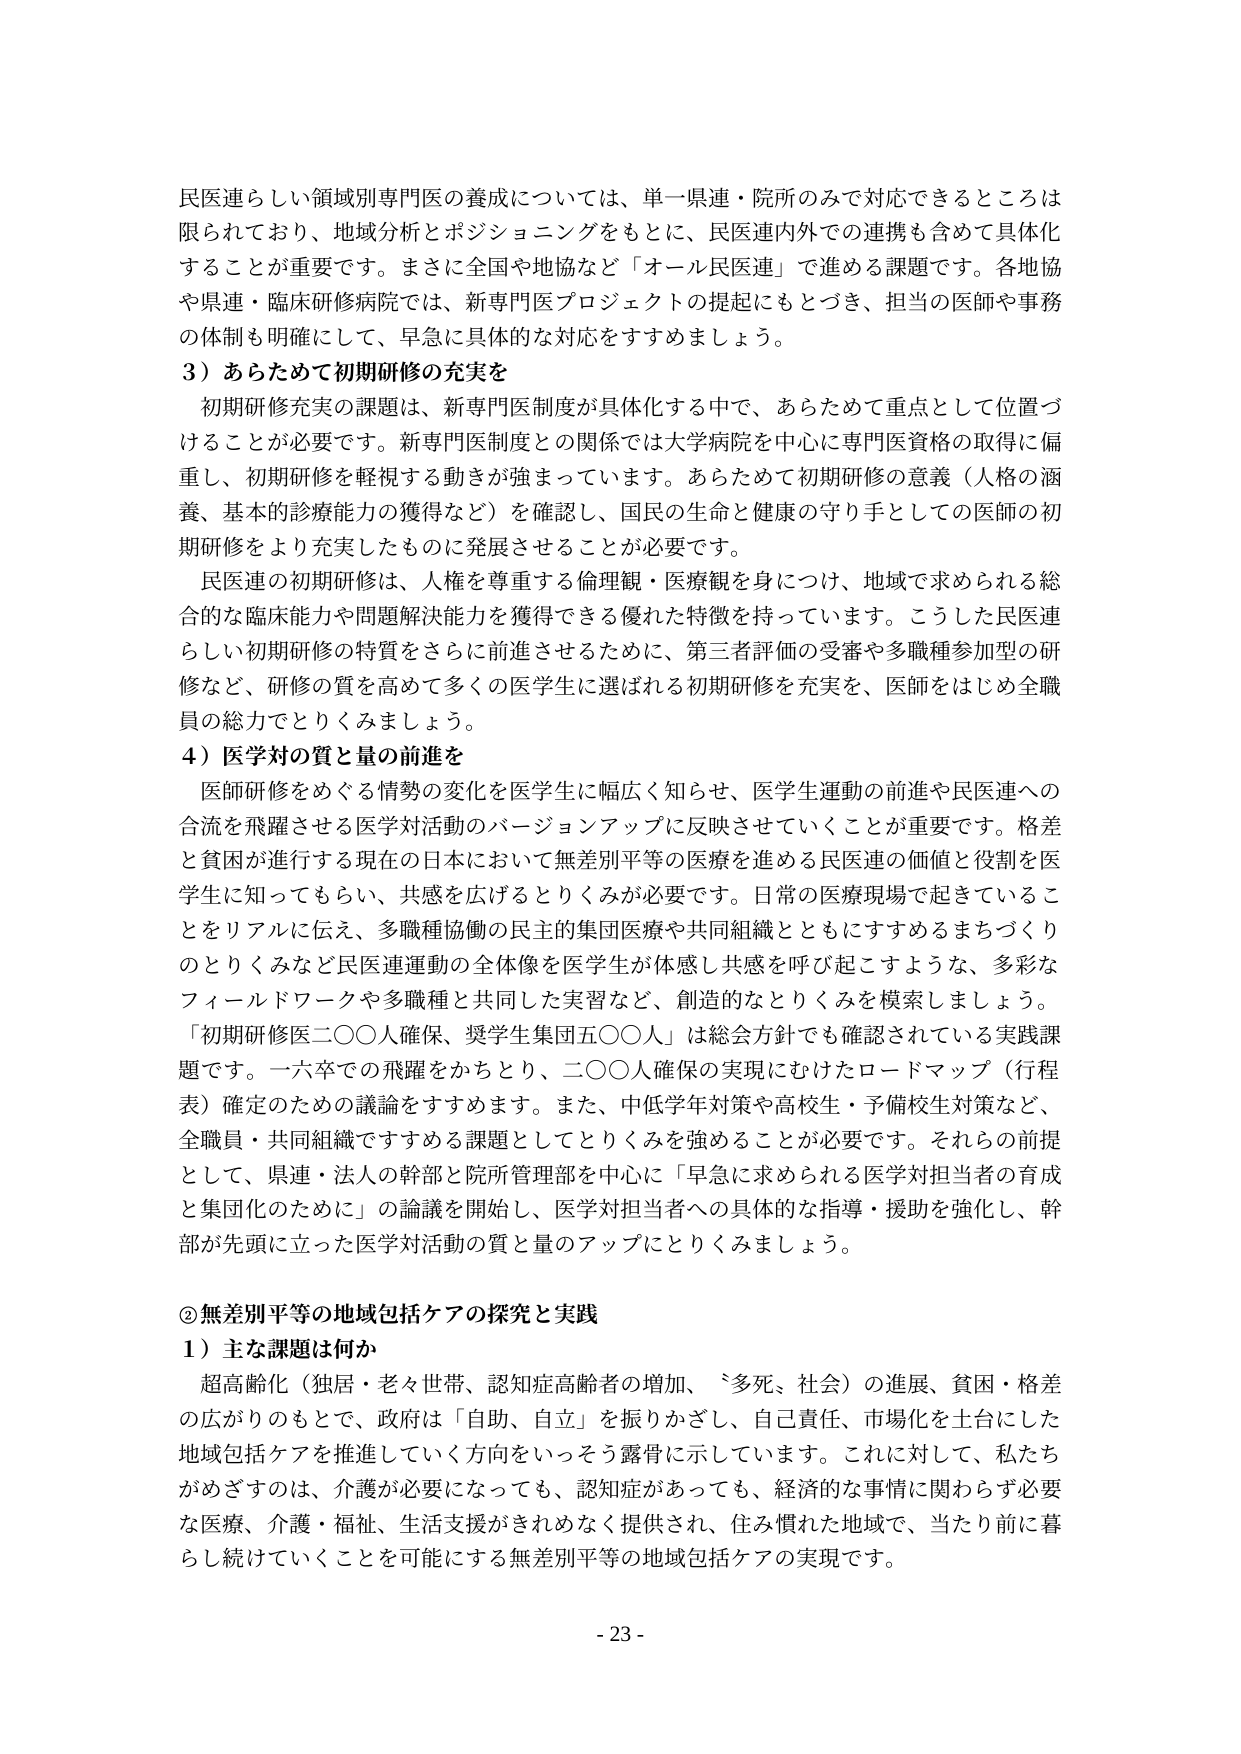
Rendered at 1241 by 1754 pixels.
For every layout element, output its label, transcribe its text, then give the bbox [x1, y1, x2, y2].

text 初期研修充実の課題は、新専門医制度が具体化する中で、あらためて重点として位置づけることが必要です。新専門医制度との関係では大学病院を中心に専門医資格の取得に偏重し、初期研修を軽視する動きが強まっています。あらためて初期研修の意義（人格の涵養、基本的診療能力の獲得など）を確認し、国民の生命と健康の守り手としての医師の初期研修をより充実したものに発展させることが必要です。 [178, 388, 1062, 563]
text 超高齢化（独居・老々世帯、認知症高齢者の増加、〝多死〟社会）の進展、貧困・格差の広がりのもとで、政府は「自助、自立」を振りかざし、自己責任、市場化を土台にした地域包括ケアを推進していく方向をいっそう露骨に示しています。これに対して、私たちがめざすのは、介護が必要になっても、認知症があっても、経済的な事情に関わらず必要な医療、介護・福祉、生活支援がきれめなく提供され、住み慣れた地域で、当たり前に暮らし続けていくことを可能にする無差別平等の地域包括ケアの実現です。 [178, 1366, 1062, 1575]
text ４）医学対の質と量の前進を [178, 737, 1062, 772]
text 民医連の初期研修は、人権を尊重する倫理観・医療観を身につけ、地域で求められる総合的な臨床能力や問題解決能力を獲得できる優れた特徴を持っています。こうした民医連らしい初期研修の特質をさらに前進させるために、第三者評価の受審や多職種参加型の研修など、研修の質を高めて多くの医学生に選ばれる初期研修を充実を、医師をはじめ全職員の総力でとりくみましょう。 [178, 563, 1062, 737]
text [178, 179, 1062, 353]
text １）主な課題は何か [178, 1331, 1062, 1366]
text 医師研修をめぐる情勢の変化を医学生に幅広く知らせ、医学生運動の前進や民医連への合流を飛躍させる医学対活動のバージョンアップに反映させていくことが重要です。格差と貧困が進行する現在の日本において無差別平等の医療を進める民医連の価値と役割を医学生に知ってもらい、共感を広げるとりくみが必要です。日常の医療現場で起きていることをリアルに伝え、多職種協働の民主的集団医療や共同組織とともにすすめるまちづくりのとりくみなど民医連運動の全体像を医学生が体感し共感を呼び起こすような、多彩なフィールドワークや多職種と共同した実習など、創造的なとりくみを模索しましょう。「初期研修医二〇〇人確保、奨学生集団五〇〇人」は総会方針でも確認されている実践課題です。一六卒での飛躍をかちとり、二〇〇人確保の実現にむけたロードマップ（行程表）確定のための議論をすすめます。また、中低学年対策や高校生・予備校生対策など、全職員・共同組織ですすめる課題としてとりくみを強めることが必要です。それらの前提として、県連・法人の幹部と院所管理部を中心に「早急に求められる医学対担当者の育成と集団化のために」の論議を開始し、医学対担当者への具体的な指導・援助を強化し、幹部が先頭に立った医学対活動の質と量のアップにとりくみましょう。 [178, 772, 1062, 1261]
text ３）あらためて初期研修の充実を [178, 353, 1062, 388]
text ②無差別平等の地域包括ケアの探究と実践 [178, 1296, 1062, 1331]
